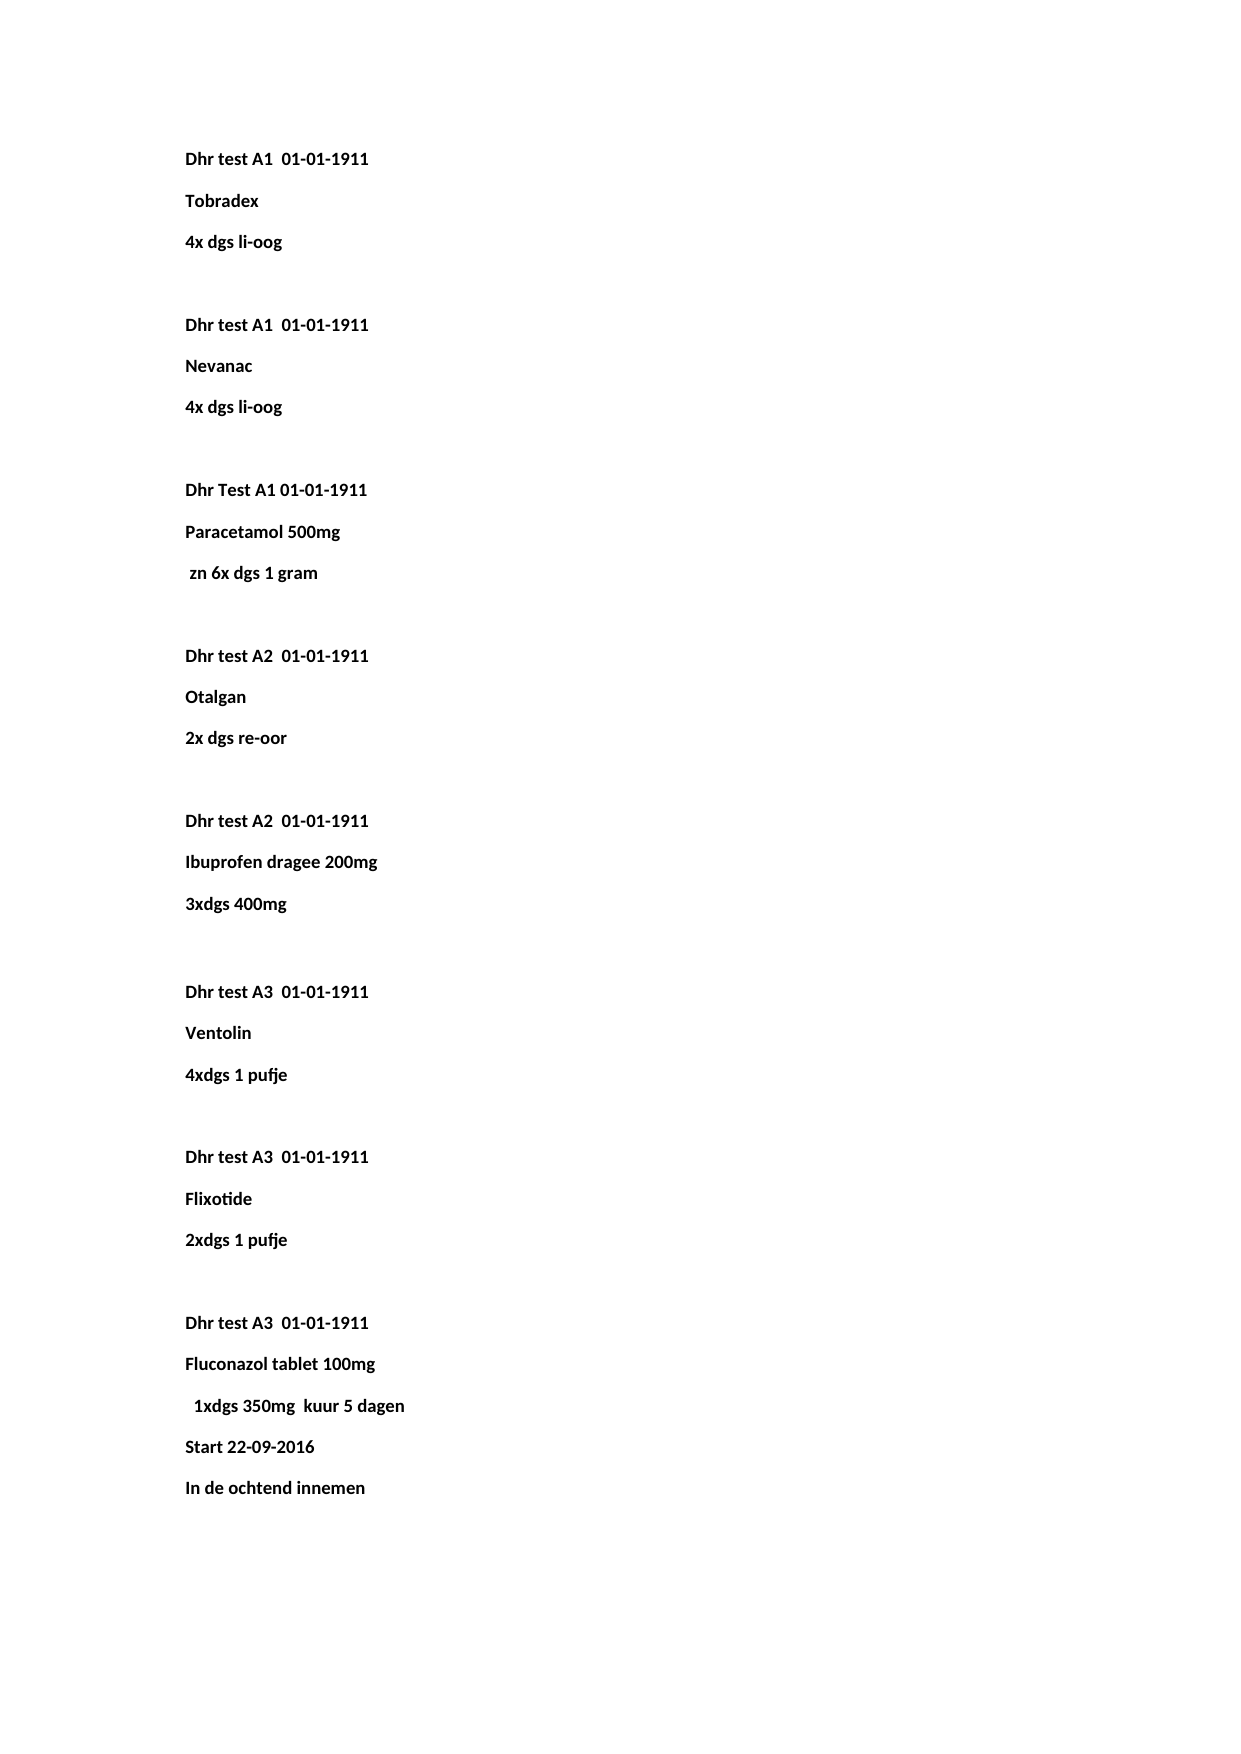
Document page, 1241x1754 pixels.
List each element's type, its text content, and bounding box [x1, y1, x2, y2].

text 2xdgs 1 pufje [185, 1228, 1093, 1251]
text Otalgan [185, 685, 1093, 708]
text Dhr Test A1 01-01-1911 [185, 478, 1093, 501]
text Dhr test A1 01-01-1911 [185, 148, 1093, 171]
text Flixotide [185, 1187, 1093, 1210]
text 4x dgs li-oog [185, 230, 1093, 253]
text zn 6x dgs 1 gram [185, 561, 1093, 584]
text In de ochtend innemen [185, 1476, 1093, 1499]
text Nevanac [185, 354, 1093, 377]
text Paracetamol 500mg [185, 520, 1093, 543]
text Ventolin [185, 1022, 1093, 1044]
text Dhr test A1 01-01-1911 [185, 313, 1093, 336]
text Start 22-09-2016 [185, 1435, 1093, 1458]
text Dhr test A2 01-01-1911 [185, 644, 1093, 667]
text Dhr test A2 01-01-1911 [185, 809, 1093, 832]
text 1xdgs 350mg kuur 5 dagen [185, 1394, 1093, 1417]
text Dhr test A3 01-01-1911 [185, 1311, 1093, 1334]
text Ibuprofen dragee 200mg [185, 851, 1093, 873]
text 2x dgs re-oor [185, 727, 1093, 749]
text Dhr test A3 01-01-1911 [185, 980, 1093, 1003]
text Tobradex [185, 189, 1093, 212]
text Dhr test A3 01-01-1911 [185, 1146, 1093, 1168]
text 4xdgs 1 pufje [185, 1063, 1093, 1086]
text Fluconazol tablet 100mg [185, 1352, 1093, 1375]
text 4x dgs li-oog [185, 396, 1093, 419]
text 3xdgs 400mg [185, 892, 1093, 915]
